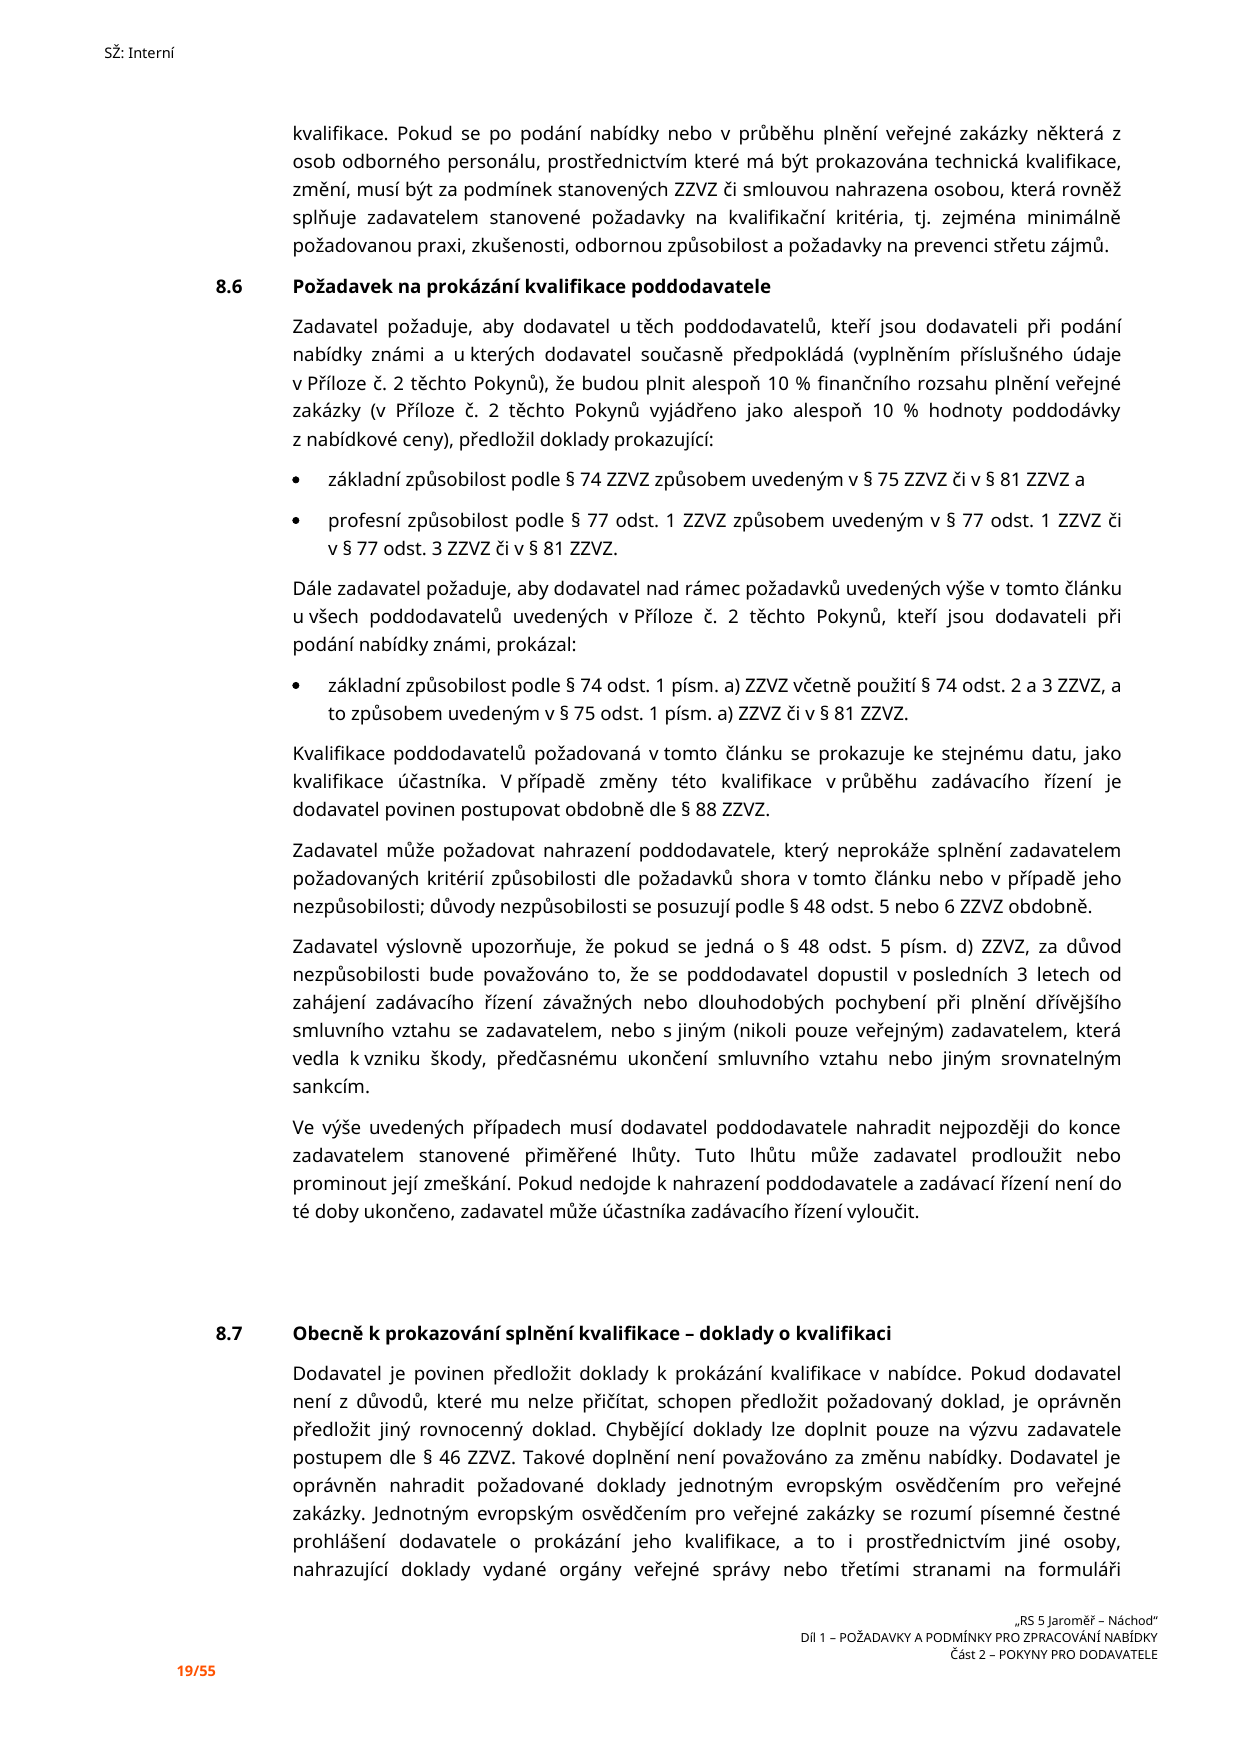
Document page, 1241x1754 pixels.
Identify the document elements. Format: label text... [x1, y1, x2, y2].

text Dále zadavatel požaduje, aby dodavatel nad rámec požadavků uvedených výše v tomto článku u všech poddodavatelů uvedených v Příloze č. 2 těchto Pokynů, kteří jsou dodavateli při podání nabídky známi, prokázal: [292, 575, 1122, 657]
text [292, 121, 1122, 258]
text Zadavatel výslovně upozorňuje, že pokud se jedná o § 48 odst. 5 písm. d) ZZVZ, za důvod nezpůsobilosti bude považováno to, že se poddodavatel dopustil v posledních 3 letech od zahájení zadávacího řízení závažných nebo dlouhodobých pochybení při plnění dřívějšího smluvního vztahu se zadavatelem, nebo s jiným (nikoli pouze veřejným) zadavatelem, která vedla k vzniku škody, předčasnému ukončení smluvního vztahu nebo jiným srovnatelným sankcím. [292, 934, 1122, 1099]
text základní způsobilost podle § 74 ZZVZ způsobem uvedeným v § 75 ZZVZ či v § 81 ZZVZ a [292, 466, 1122, 492]
text Obecně k prokazování splnění kvalifikace – doklady o kvalifikaci [216, 1320, 1122, 1345]
text profesní způsobilost podle § 77 odst. 1 ZZVZ způsobem uvedeným v § 77 odst. 1 ZZVZ či v § 77 odst. 3 ZZVZ či v § 81 ZZVZ. [292, 507, 1122, 560]
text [292, 1360, 1122, 1582]
text základní způsobilost podle § 74 odst. 1 písm. a) ZZVZ včetně použití § 74 odst. 2 a 3 ZZVZ, a to způsobem uvedeným v § 75 odst. 1 písm. a) ZZVZ či v § 81 ZZVZ. [292, 672, 1122, 726]
text Ve výše uvedených případech musí dodavatel poddodavatele nahradit nejpozději do konce zadavatelem stanovené přiměřené lhůty. Tuto lhůtu může zadavatel prodloužit nebo prominout její zmeškání. Pokud nedojde k nahrazení poddodavatele a zadávací řízení není do té doby ukončeno, zadavatel může účastníka zadávacího řízení vyloučit. [292, 1114, 1122, 1224]
text Zadavatel požaduje, aby dodavatel u těch poddodavatelů, kteří jsou dodavateli při podání nabídky známi a u kterých dodavatel současně předpokládá (vyplněním příslušného údaje v Příloze č. 2 těchto Pokynů), že budou plnit alespoň 10 % finančního rozsahu plnění veřejné zakázky (v Příloze č. 2 těchto Pokynů vyjádřeno jako alespoň 10 % hodnoty poddodávky z nabídkové ceny), předložil doklady prokazující: [292, 314, 1122, 451]
text Požadavek na prokázání kvalifikace poddodavatele [216, 273, 1122, 299]
text Zadavatel může požadovat nahrazení poddodavatele, který neprokáže splnění zadavatelem požadovaných kritérií způsobilosti dle požadavků shora v tomto článku nebo v případě jeho nezpůsobilosti; důvody nezpůsobilosti se posuzují podle § 48 odst. 5 nebo 6 ZZVZ obdobně. [292, 837, 1122, 919]
text Kvalifikace poddodavatelů požadovaná v tomto článku se prokazuje ke stejnému datu, jako kvalifikace účastníka. V případě změny této kvalifikace v průběhu zadávacího řízení je dodavatel povinen postupovat obdobně dle § 88 ZZVZ. [292, 741, 1122, 822]
